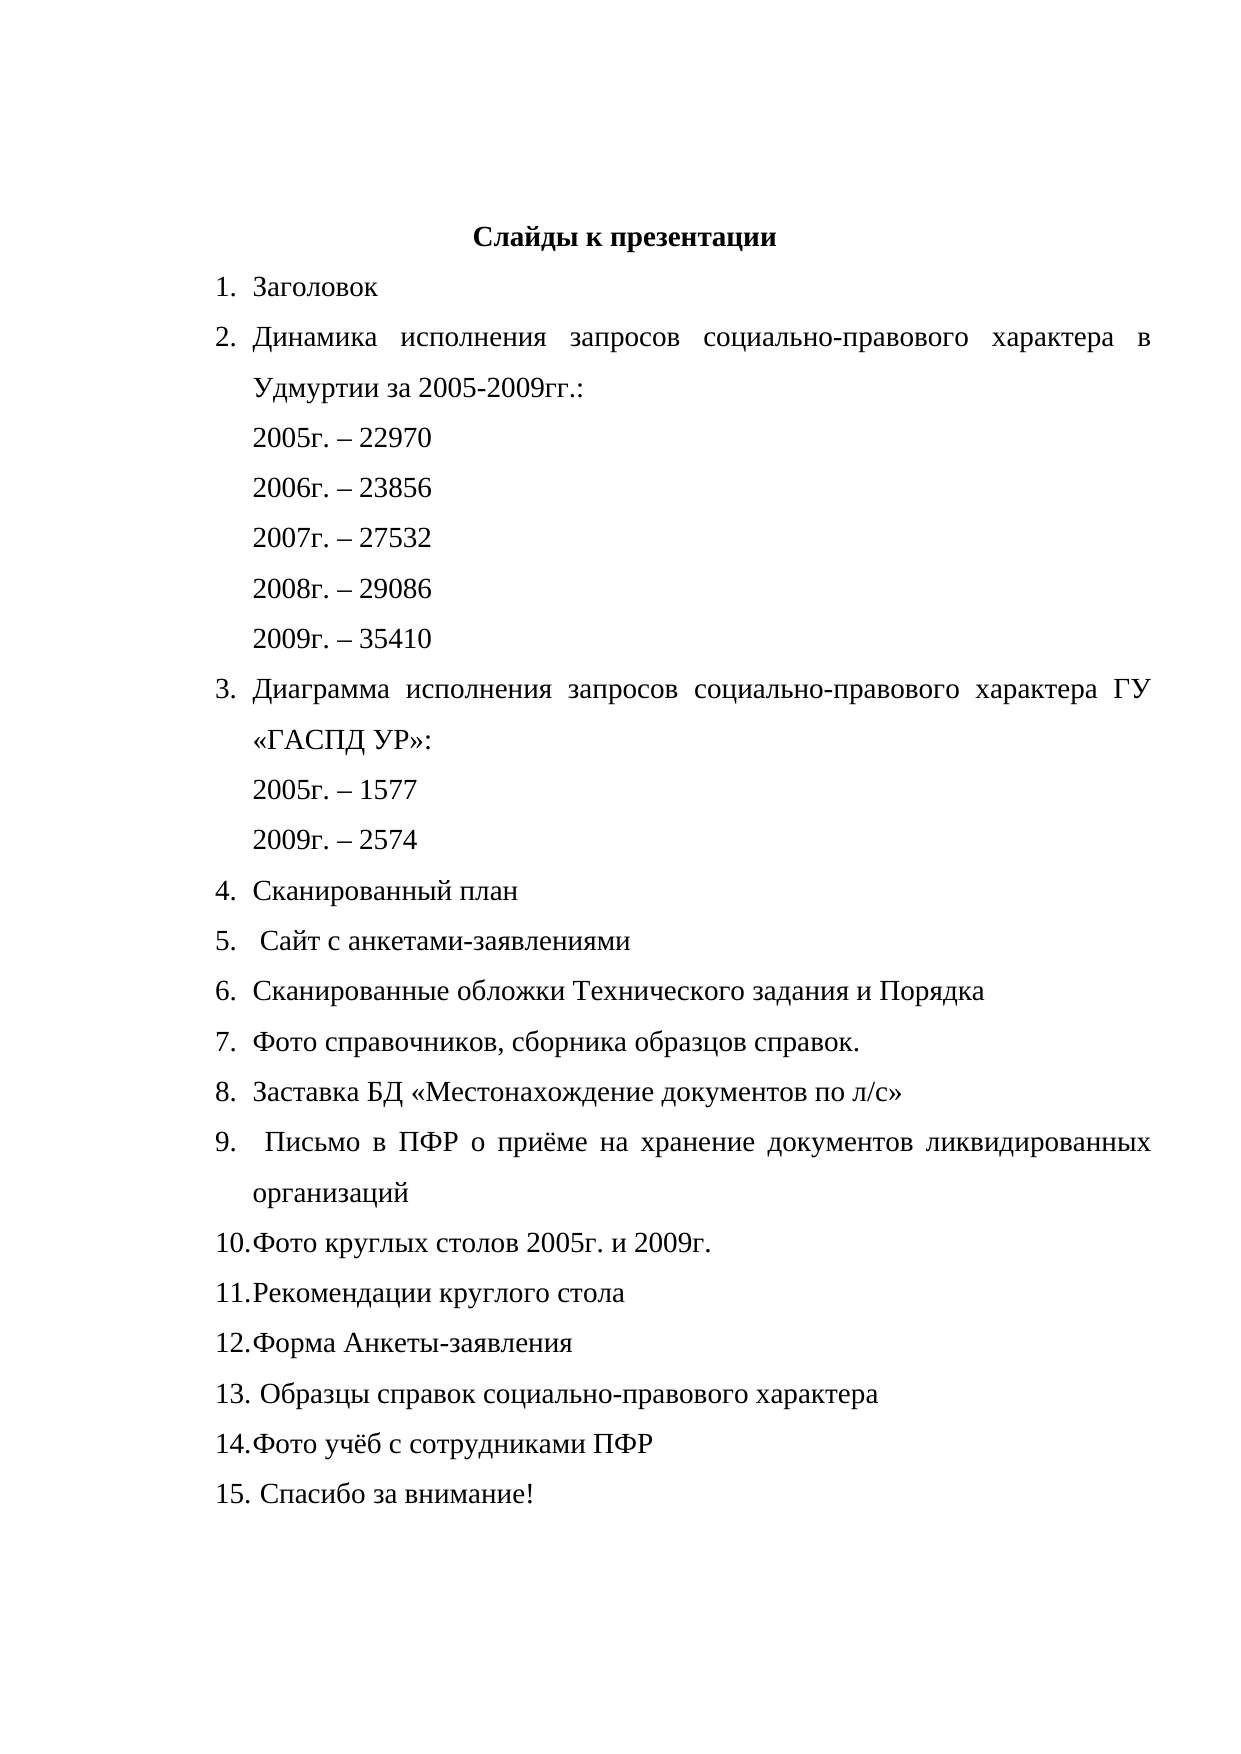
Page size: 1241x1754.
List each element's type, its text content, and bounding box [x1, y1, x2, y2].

list Фото справочников, сборника образцов справок. [215, 1024, 1152, 1057]
list Заставка БД «Местонахождение документов по л/с» [215, 1074, 1152, 1108]
list Фото учёб с сотрудниками ПФР [215, 1426, 1152, 1460]
text 2005г. – 1577 [252, 772, 1152, 806]
list Рекомендации круглого стола [215, 1275, 1152, 1309]
text 2005г. – 22970 [252, 420, 1152, 453]
text 2006г. – 23856 [252, 470, 1152, 504]
list Сканированный план [215, 873, 1152, 906]
list Динамика исполнения запросов социально-правового характера в Удмуртии за 2005-2009гг.: [215, 319, 1152, 403]
text 2009г. – 2574 [252, 822, 1152, 856]
list Заголовок [215, 269, 1152, 303]
text 2007г. – 27532 [252, 521, 1152, 554]
list Фото круглых столов 2005г. и 2009г. [215, 1225, 1152, 1258]
list Сайт с анкетами-заявлениями [215, 923, 1152, 957]
list Диаграмма исполнения запросов социально-правового характера ГУ «ГАСПД УР»: [215, 672, 1152, 755]
text 2009г. – 35410 [252, 621, 1152, 655]
list Форма Анкеты-заявления [215, 1326, 1152, 1359]
list Сканированные обложки Технического задания и Порядка [215, 973, 1152, 1007]
list Спасибо за внимание! [215, 1477, 1152, 1510]
list Письмо в ПФР о приёме на хранение документов ликвидированных организаций [215, 1124, 1152, 1208]
list Образцы справок социально-правового характера [215, 1376, 1152, 1409]
text 2008г. – 29086 [252, 571, 1152, 604]
text Слайды к презентации [398, 219, 1152, 252]
